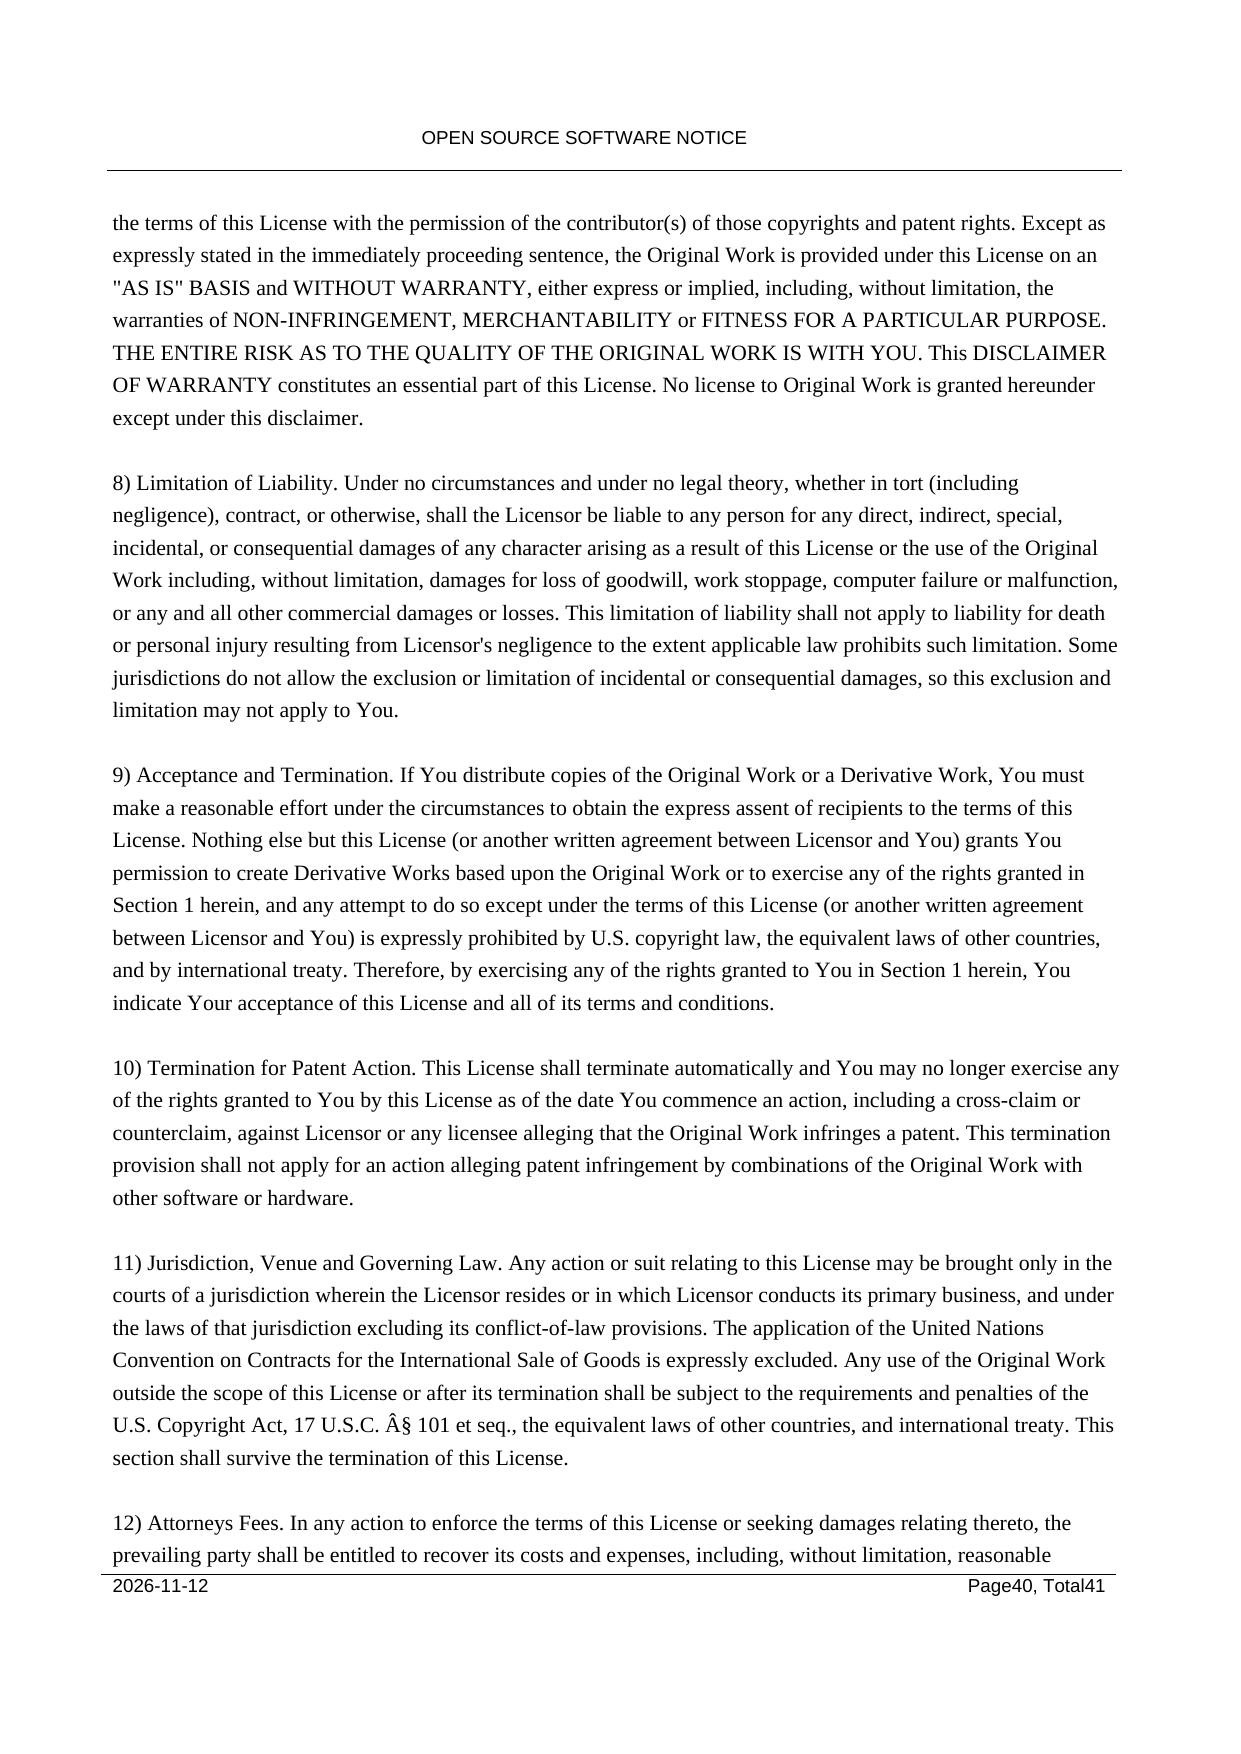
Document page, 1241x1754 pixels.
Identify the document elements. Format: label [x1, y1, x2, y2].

text [112, 206, 1128, 1571]
